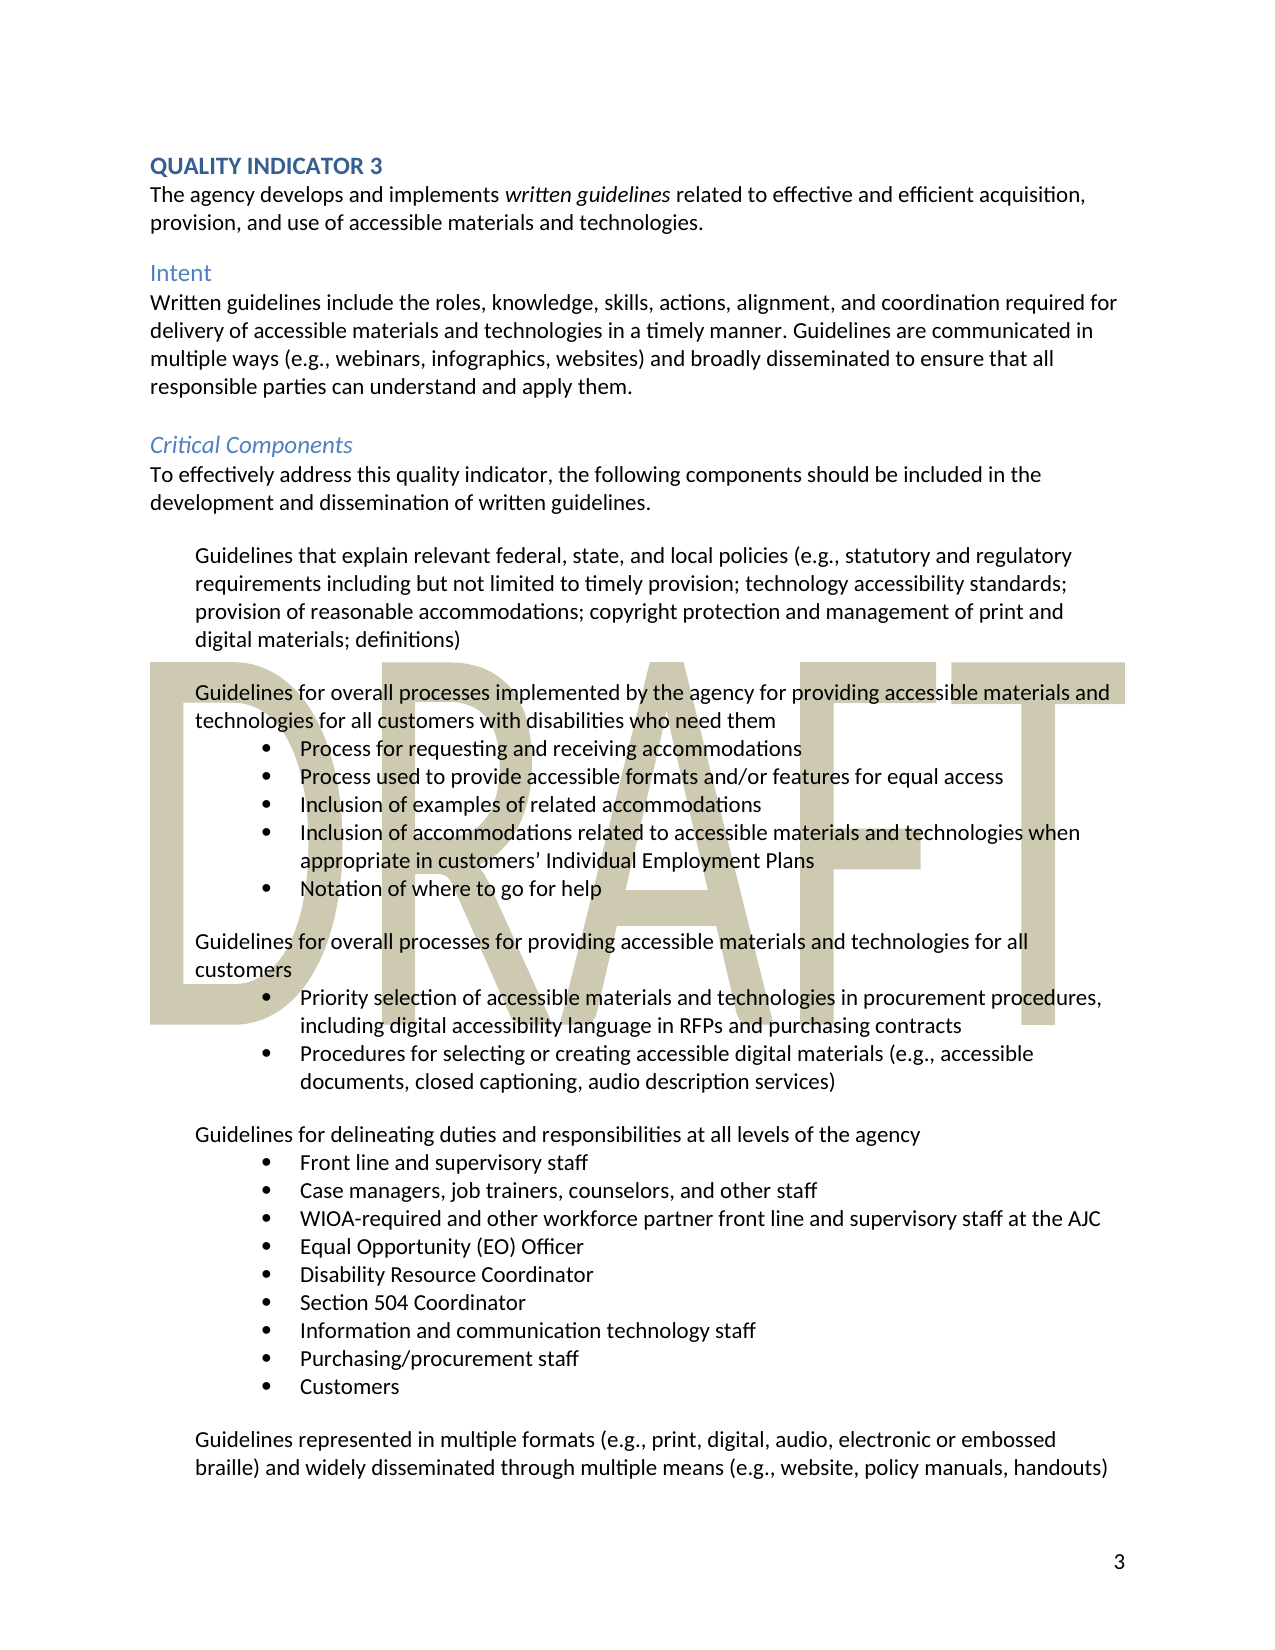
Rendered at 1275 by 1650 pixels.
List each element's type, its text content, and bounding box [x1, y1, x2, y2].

subtitle QUALITY INDICATOR 3 [150, 150, 1125, 181]
list Customers [262, 1372, 1125, 1400]
subtitle Intent [150, 257, 1125, 288]
list Inclusion of examples of related accommodations [262, 790, 1125, 818]
list Case managers, job trainers, counselors, and other staff [262, 1176, 1125, 1204]
list Section 504 Coordinator [262, 1288, 1125, 1316]
list Guidelines for overall processes implemented by the agency for providing accessible materials and technologies for all customers with disabilities who need them [195, 678, 1125, 734]
list WIOA-required and other workforce partner front line and supervisory staff at the AJC [262, 1204, 1125, 1232]
list Priority selection of accessible materials and technologies in procurement procedures, including digital accessibility language in RFPs and purchasing contracts [262, 983, 1125, 1039]
list Procedures for selecting or creating accessible digital materials (e.g., accessible documents, closed captioning, audio description services) [262, 1039, 1125, 1095]
subtitle Critical Components [150, 429, 1125, 460]
text The agency develops and implements written guidelines related to effective and efficient acquisition, provision, and use of accessible materials and technologies. [150, 181, 1125, 237]
list Guidelines that explain relevant federal, state, and local policies (e.g., statutory and regulatory requirements including but not limited to timely provision; technology accessibility standards; provision of reasonable accommodations; copyright protection and management of print and digital materials; definitions) [195, 541, 1125, 653]
list Guidelines for overall processes for providing accessible materials and technologies for all customers [195, 927, 1125, 983]
list Front line and supervisory staff [262, 1148, 1125, 1176]
list Notation of where to go for help [262, 874, 1125, 902]
list Information and communication technology staff [262, 1316, 1125, 1344]
list Guidelines represented in multiple formats (e.g., print, digital, audio, electronic or embossed braille) and widely disseminated through multiple means (e.g., website, policy manuals, handouts) [195, 1425, 1125, 1481]
list Purchasing/procurement staff [262, 1344, 1125, 1372]
text To effectively address this quality indicator, the following components should be included in the development and dissemination of written guidelines. [150, 460, 1125, 516]
list Disability Resource Coordinator [262, 1260, 1125, 1288]
text Written guidelines include the roles, knowledge, skills, actions, alignment, and coordination required for delivery of accessible materials and technologies in a timely manner. Guidelines are communicated in multiple ways (e.g., webinars, infographics, websites) and broadly disseminated to ensure that all responsible parties can understand and apply them. [150, 288, 1125, 400]
list Process for requesting and receiving accommodations [262, 734, 1125, 762]
list Guidelines for delineating duties and responsibilities at all levels of the agency [195, 1120, 1125, 1148]
list Equal Opportunity (EO) Officer [262, 1232, 1125, 1260]
list Process used to provide accessible formats and/or features for equal access [262, 762, 1125, 790]
list Inclusion of accommodations related to accessible materials and technologies when appropriate in customers’ Individual Employment Plans [262, 818, 1125, 874]
